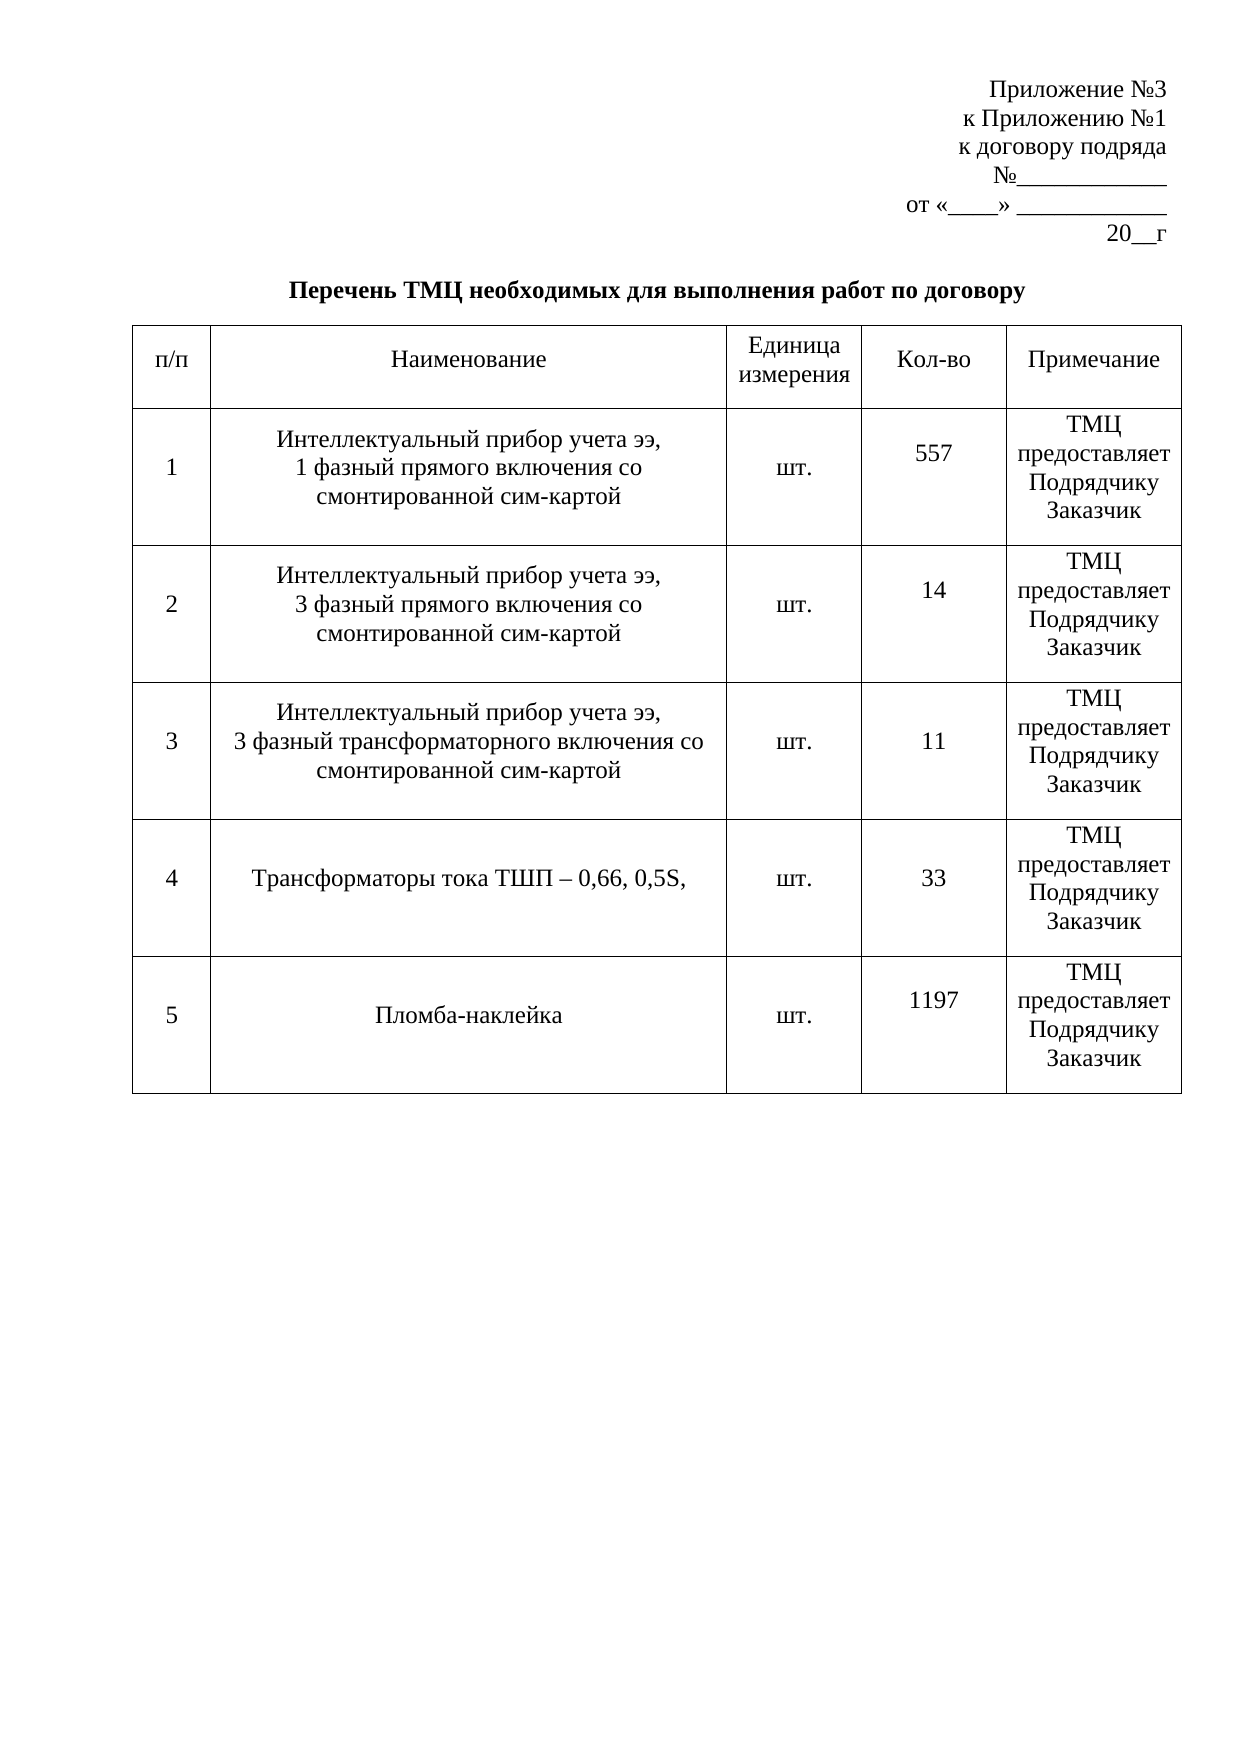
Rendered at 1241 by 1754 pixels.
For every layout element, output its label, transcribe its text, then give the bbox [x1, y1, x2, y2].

table_cell ТМЦ предоставляет Подрядчику Заказчик [1007, 820, 1181, 956]
table_header Единица измерения [727, 326, 861, 408]
table_cell шт. [727, 957, 861, 1093]
table_cell 2 [133, 546, 210, 682]
text от «____» ____________ 20__г [856, 189, 1167, 246]
table_cell шт. [727, 820, 861, 956]
table_cell шт. [727, 409, 861, 545]
table_cell ТМЦ предоставляет Подрядчику Заказчик [1007, 409, 1181, 545]
table_cell 4 [133, 820, 210, 956]
table_cell Пломба-наклейка [211, 957, 726, 1093]
table_header Наименование [211, 326, 726, 408]
table_cell шт. [727, 683, 861, 819]
table_cell 557 [862, 409, 1006, 545]
table_cell 5 [133, 957, 210, 1093]
table_cell Интеллектуальный прибор учета ээ, 3 фазный прямого включения со смонтированной сим-картой [211, 546, 726, 682]
table_cell 11 [862, 683, 1006, 819]
table_cell шт. [727, 546, 861, 682]
table_cell ТМЦ предоставляет Подрядчику Заказчик [1007, 546, 1181, 682]
table_cell Трансформаторы тока ТШП – 0,66, 0,5S, [211, 820, 726, 956]
table_cell 14 [862, 546, 1006, 682]
text к Приложению №1 [856, 103, 1167, 131]
subtitle Приложение №3 [856, 74, 1167, 103]
table_cell ТМЦ предоставляет Подрядчику Заказчик [1007, 957, 1181, 1093]
table_header п/п [133, 326, 210, 408]
table_cell 33 [862, 820, 1006, 956]
table_header Примечание [1007, 326, 1181, 408]
table_cell Интеллектуальный прибор учета ээ, 1 фазный прямого включения со смонтированной сим-картой [211, 409, 726, 545]
text к договору подряда №____________ [856, 131, 1167, 189]
table_cell 1 [133, 409, 210, 545]
text Перечень ТМЦ необходимых для выполнения работ по договору [148, 275, 1167, 304]
table_cell Интеллектуальный прибор учета ээ, 3 фазный трансформаторного включения со смонтированной сим-картой [211, 683, 726, 819]
table_header Кол-во [862, 326, 1006, 408]
table_cell 3 [133, 683, 210, 819]
table_cell ТМЦ предоставляет Подрядчику Заказчик [1007, 683, 1181, 819]
table_cell 1197 [862, 957, 1006, 1093]
